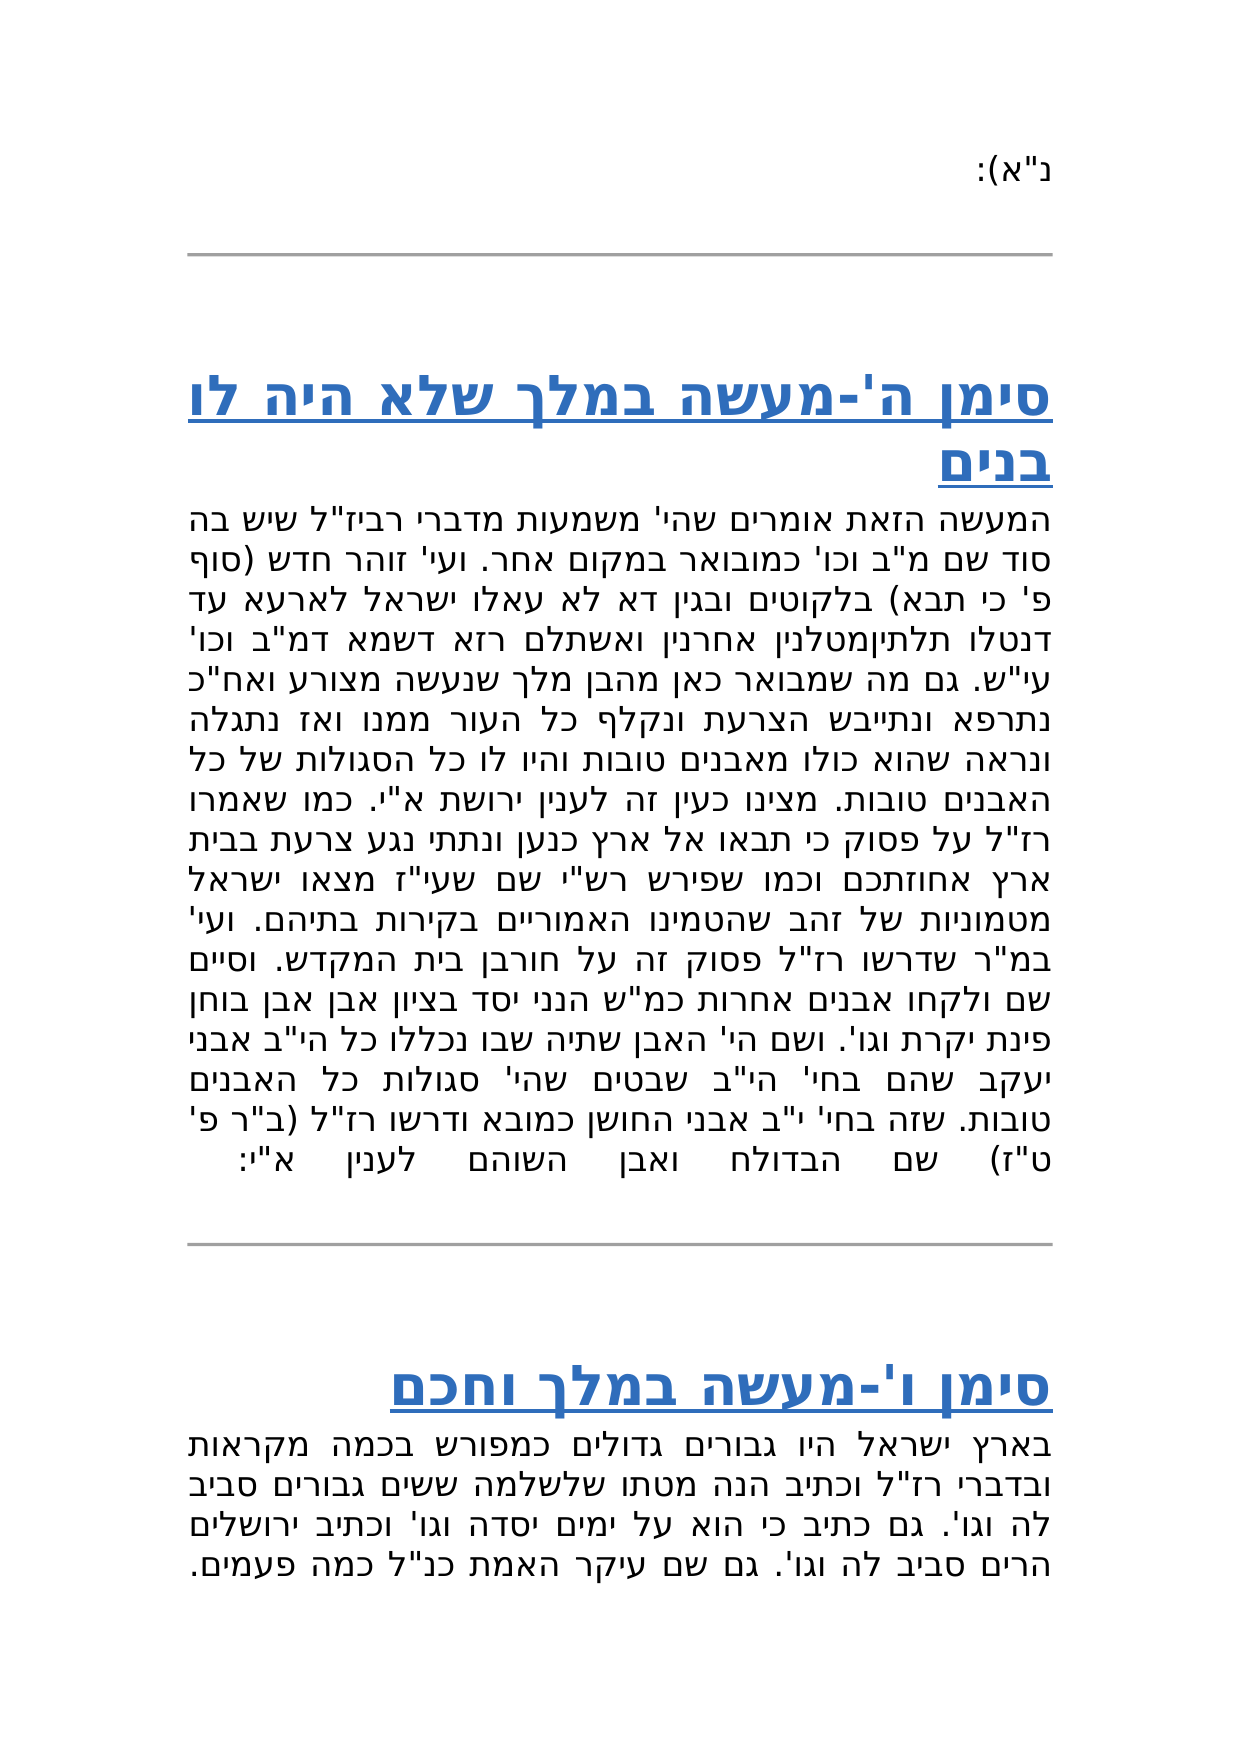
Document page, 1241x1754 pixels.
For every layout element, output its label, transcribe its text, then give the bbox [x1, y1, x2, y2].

text סימן ו'-מעשה במלך וחכם [187, 1353, 1053, 1419]
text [187, 1424, 1053, 1584]
text סימן ה'-מעשה במלך שלא היה לו בנים [187, 420, 1053, 495]
text סימן ה'-מעשה במלך שלא היה לו בנים [187, 364, 1053, 419]
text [187, 150, 1053, 219]
text המעשה הזאת אומרים שהי' משמעות מדברי רביז"ל שיש בה סוד שם מ"ב וכו' כמובואר במקום אחר. ועי' זוהר חדש (סוף פ' כי תבא) בלקוטים ובגין דא לא עאלו ישראל לארעא עד דנטלו תלתיןמטלנין אחרנין ואשתלם רזא דשמא דמ"ב וכו' עי"ש. גם מה שמבואר כאן מהבן מלך שנעשה מצורע ואח"כ נתרפא ונתייבש הצרעת ונקלף כל העור ממנו ואז נתגלה ונראה שהוא כולו מאבנים טובות והיו לו כל הסגולות של כל האבנים טובות. מצינו כעין זה לענין ירושת א"י. כמו שאמרו רז"ל על פסוק כי תבאו אל ארץ כנען ונתתי נגע צרעת בבית ארץ אחוזתכם וכמו שפירש רש"י שם שעי"ז מצאו ישראל מטמוניות של זהב שהטמינו האמוריים בקירות בתיהם. ועי' במ"ר שדרשו רז"ל פסוק זה על חורבן בית המקדש. וסיים שם ולקחו אבנים אחרות כמ"ש הנני יסד בציון אבן אבן בוחן פינת יקרת וגו'. ושם הי' האבן שתיה שבו נכללו כל הי"ב אבני יעקב שהם בחי' הי"ב שבטים שהי' סגולות כל האבנים טובות. שזה בחי' י"ב אבני החושן כמובא ודרשו רז"ל (ב"ר פ' ט"ז) שם הבדולח ואבן השוהם לענין א"י: [187, 500, 1053, 1208]
